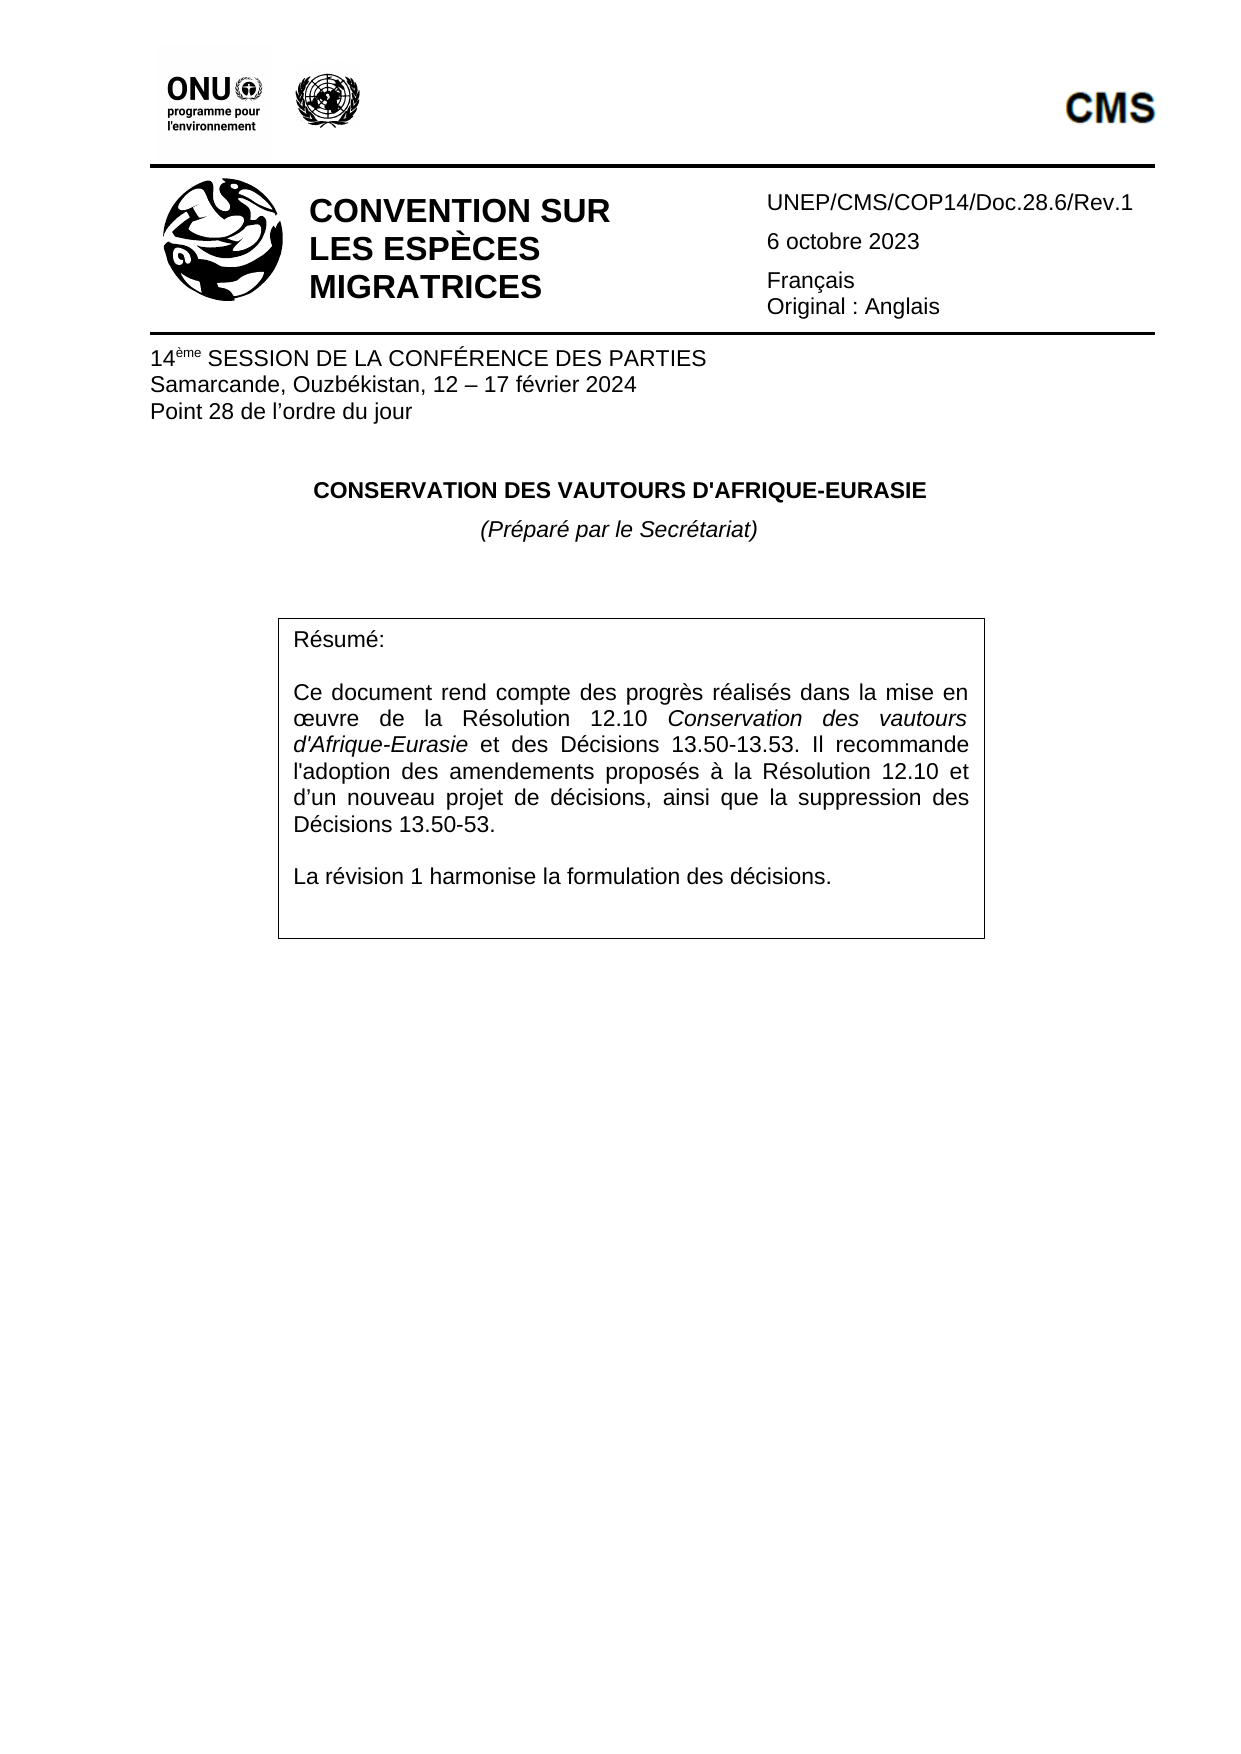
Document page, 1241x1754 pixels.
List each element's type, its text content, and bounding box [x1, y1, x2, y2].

table_header [150, 168, 309, 332]
text Samarcande, Ouzbékistan, 12 – 17 février 2024 [150, 373, 1090, 398]
text Point 28 de l’ordre du jour [150, 399, 1090, 424]
text 14ème SESSION DE LA CONFÉRENCE DES PARTIES [150, 344, 1090, 371]
table_header CONVENTION SUR LES ESPÈCES MIGRATRICES [309, 168, 755, 332]
picture [1063, 85, 1158, 129]
text CONSERVATION DES VAUTOURS D'AFRIQUE-EURASIE [150, 477, 1090, 503]
table_header UNEP/CMS/COP14/Doc.28.6/Rev.1 6 octobre 2023 Français Original : Anglais [755, 168, 1155, 332]
picture [156, 45, 274, 163]
text (Préparé par le Secrétariat) [150, 516, 1090, 542]
